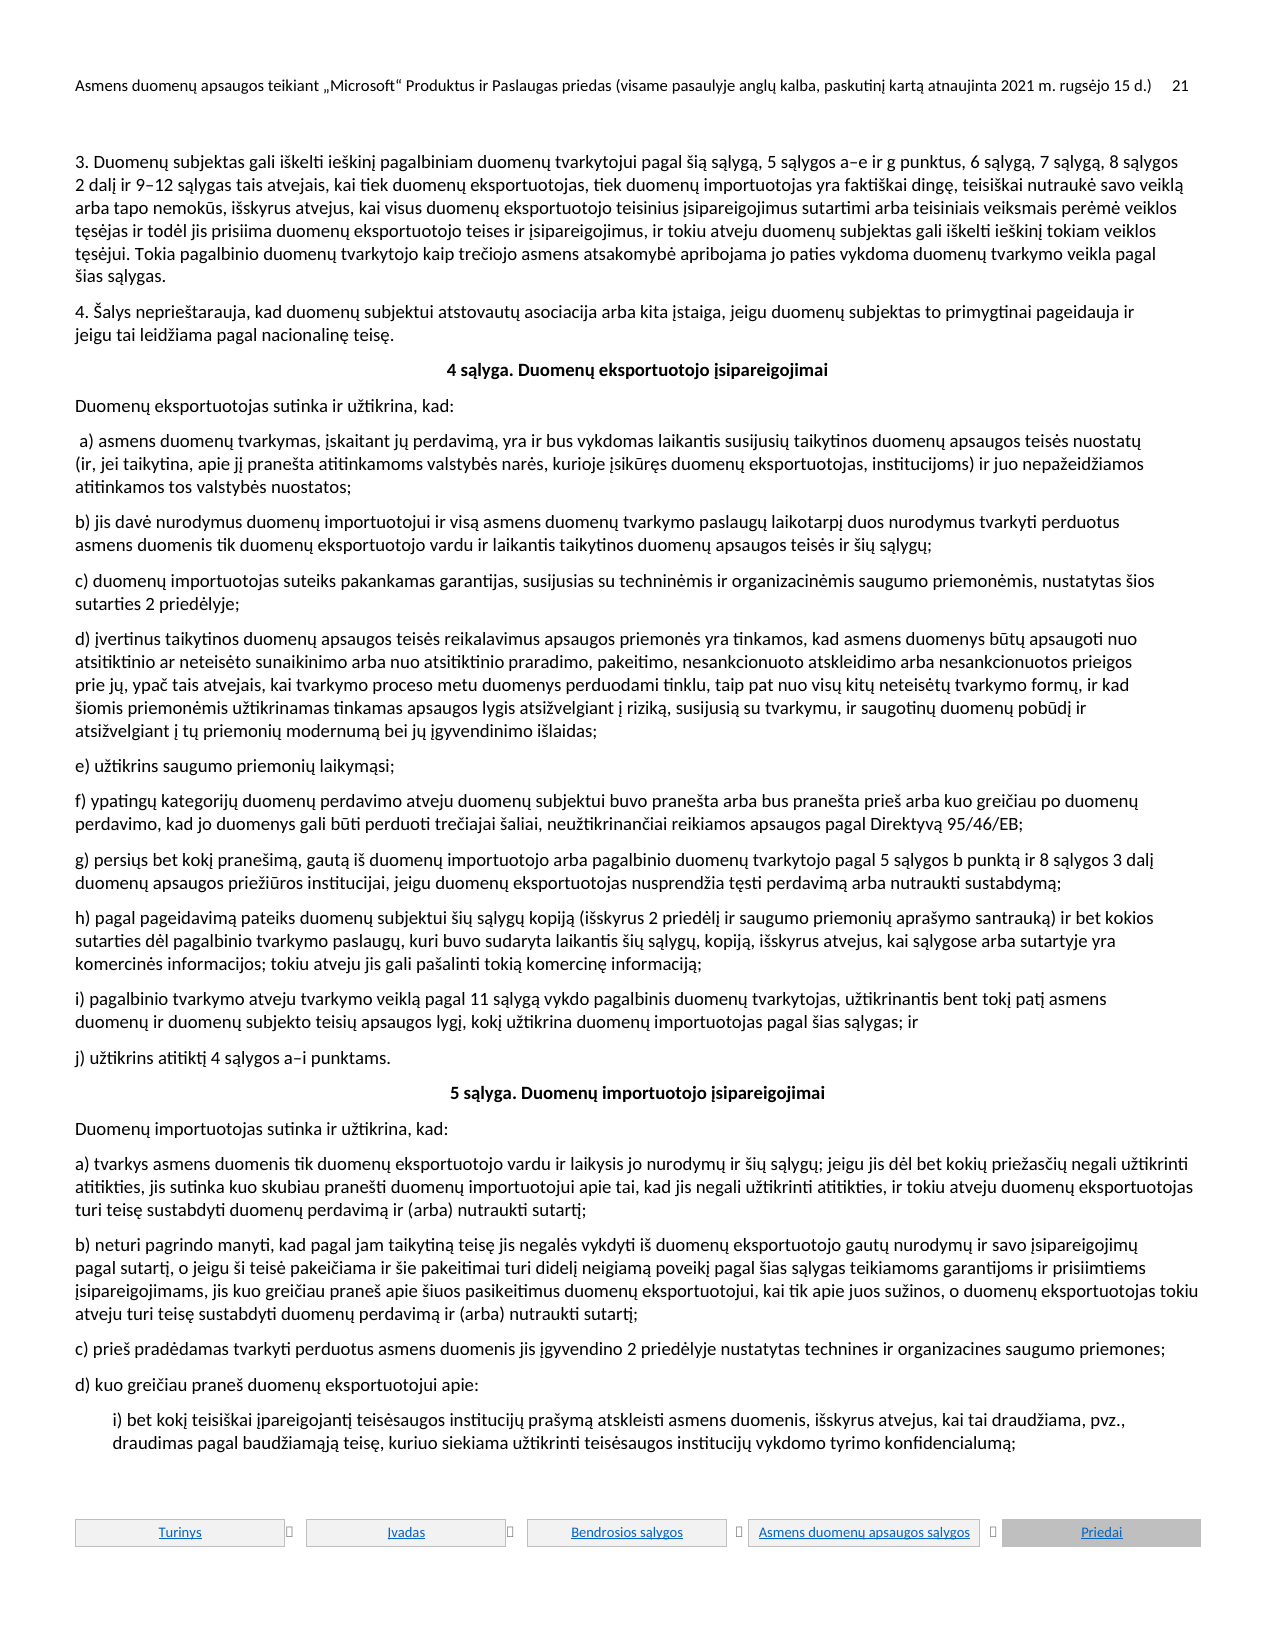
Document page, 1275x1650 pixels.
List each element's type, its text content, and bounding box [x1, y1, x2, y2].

list 4. Šalys neprieštarauja, kad duomenų subjektui atstovautų asociacija arba kita įstaiga, jeigu duomenų subjektas to primygtinai pageidauja ir jeigu tai leidžiama pagal nacionalinę teisę. [75, 300, 1200, 346]
list c) prieš pradėdamas tvarkyti perduotus asmens duomenis jis įgyvendino 2 priedėlyje nustatytas technines ir organizacines saugumo priemones; [75, 1337, 1200, 1360]
list d) įvertinus taikytinos duomenų apsaugos teisės reikalavimus apsaugos priemonės yra tinkamos, kad asmens duomenys būtų apsaugoti nuo atsitiktinio ar neteisėto sunaikinimo arba nuo atsitiktinio praradimo, pakeitimo, nesankcionuoto atskleidimo arba nesankcionuotos prieigos prie jų, ypač tais atvejais, kai tvarkymo proceso metu duomenys perduodami tinklu, taip pat nuo visų kitų neteisėtų tvarkymo formų, ir kad šiomis priemonėmis užtikrinamas tinkamas apsaugos lygis atsižvelgiant į riziką, susijusią su tvarkymu, ir saugotinų duomenų pobūdį ir atsižvelgiant į tų priemonių modernumą bei jų įgyvendinimo išlaidas; [75, 627, 1200, 742]
list 3. Duomenų subjektas gali iškelti ieškinį pagalbiniam duomenų tvarkytojui pagal šią sąlygą, 5 sąlygos a–e ir g punktus, 6 sąlygą, 7 sąlygą, 8 sąlygos 2 dalį ir 9–12 sąlygas tais atvejais, kai tiek duomenų eksportuotojas, tiek duomenų importuotojas yra faktiškai dingę, teisiškai nutraukė savo veiklą arba tapo nemokūs, išskyrus atvejus, kai visus duomenų eksportuotojo teisinius įsipareigojimus sutartimi arba teisiniais veiksmais perėmė veiklos tęsėjas ir todėl jis prisiima duomenų eksportuotojo teises ir įsipareigojimus, ir tokiu atveju duomenų subjektas gali iškelti ieškinį tokiam veiklos tęsėjui. Tokia pagalbinio duomenų tvarkytojo kaip trečiojo asmens atsakomybė apribojama jo paties vykdoma duomenų tvarkymo veikla pagal šias sąlygas. [75, 150, 1200, 287]
list g) persiųs bet kokį pranešimą, gautą iš duomenų importuotojo arba pagalbinio duomenų tvarkytojo pagal 5 sąlygos b punktą ir 8 sąlygos 3 dalį duomenų apsaugos priežiūros institucijai, jeigu duomenų eksportuotojas nusprendžia tęsti perdavimą arba nutraukti sustabdymą; [75, 848, 1200, 894]
list Duomenų eksportuotojas sutinka ir užtikrina, kad: [75, 394, 1200, 417]
list i) bet kokį teisiškai įpareigojantį teisėsaugos institucijų prašymą atskleisti asmens duomenis, išskyrus atvejus, kai tai draudžiama, pvz., draudimas pagal baudžiamąją teisę, kuriuo siekiama užtikrinti teisėsaugos institucijų vykdomo tyrimo konfidencialumą; [112, 1408, 1200, 1454]
list b) jis davė nurodymus duomenų importuotojui ir visą asmens duomenų tvarkymo paslaugų laikotarpį duos nurodymus tvarkyti perduotus asmens duomenis tik duomenų eksportuotojo vardu ir laikantis taikytinos duomenų apsaugos teisės ir šių sąlygų; [75, 510, 1200, 556]
list Duomenų importuotojas sutinka ir užtikrina, kad: [75, 1117, 1200, 1139]
list f) ypatingų kategorijų duomenų perdavimo atveju duomenų subjektui buvo pranešta arba bus pranešta prieš arba kuo greičiau po duomenų perdavimo, kad jo duomenys gali būti perduoti trečiajai šaliai, neužtikrinančiai reikiamos apsaugos pagal Direktyvą 95/46/EB; [75, 789, 1200, 835]
list j) užtikrins atitiktį 4 sąlygos a–i punktams. [75, 1046, 1200, 1069]
list c) duomenų importuotojas suteiks pakankamas garantijas, susijusias su techninėmis ir organizacinėmis saugumo priemonėmis, nustatytas šios sutarties 2 priedėlyje; [75, 569, 1200, 614]
list h) pagal pageidavimą pateiks duomenų subjektui šių sąlygų kopiją (išskyrus 2 priedėlį ir saugumo priemonių aprašymo santrauką) ir bet kokios sutarties dėl pagalbinio tvarkymo paslaugų, kuri buvo sudaryta laikantis šių sąlygų, kopiją, išskyrus atvejus, kai sąlygose arba sutartyje yra komercinės informacijos; tokiu atveju jis gali pašalinti tokią komercinę informaciją; [75, 906, 1200, 975]
list 5 sąlyga. Duomenų importuotojo įsipareigojimai [75, 1081, 1200, 1104]
list e) užtikrins saugumo priemonių laikymąsi; [75, 754, 1200, 777]
list i) pagalbinio tvarkymo atveju tvarkymo veiklą pagal 11 sąlygą vykdo pagalbinis duomenų tvarkytojas, užtikrinantis bent tokį patį asmens duomenų ir duomenų subjekto teisių apsaugos lygį, kokį užtikrina duomenų importuotojas pagal šias sąlygas; ir [75, 987, 1200, 1033]
list b) neturi pagrindo manyti, kad pagal jam taikytiną teisę jis negalės vykdyti iš duomenų eksportuotojo gautų nurodymų ir savo įsipareigojimų pagal sutartį, o jeigu ši teisė pakeičiama ir šie pakeitimai turi didelį neigiamą poveikį pagal šias sąlygas teikiamoms garantijoms ir prisiimtiems įsipareigojimams, jis kuo greičiau praneš apie šiuos pasikeitimus duomenų eksportuotojui, kai tik apie juos sužinos, o duomenų eksportuotojas tokiu atveju turi teisę sustabdyti duomenų perdavimą ir (arba) nutraukti sutartį; [75, 1233, 1200, 1325]
list d) kuo greičiau praneš duomenų eksportuotojui apie: [75, 1373, 1200, 1396]
list a) tvarkys asmens duomenis tik duomenų eksportuotojo vardu ir laikysis jo nurodymų ir šių sąlygų; jeigu jis dėl bet kokių priežasčių negali užtikrinti atitikties, jis sutinka kuo skubiau pranešti duomenų importuotojui apie tai, kad jis negali užtikrinti atitikties, ir tokiu atveju duomenų eksportuotojas turi teisę sustabdyti duomenų perdavimą ir (arba) nutraukti sutartį; [75, 1152, 1200, 1221]
list a) asmens duomenų tvarkymas, įskaitant jų perdavimą, yra ir bus vykdomas laikantis susijusių taikytinos duomenų apsaugos teisės nuostatų (ir, jei taikytina, apie jį pranešta atitinkamoms valstybės narės, kurioje įsikūręs duomenų eksportuotojas, institucijoms) ir juo nepažeidžiamos atitinkamos tos valstybės nuostatos; [75, 429, 1200, 498]
list 4 sąlyga. Duomenų eksportuotojo įsipareigojimai [75, 358, 1200, 381]
